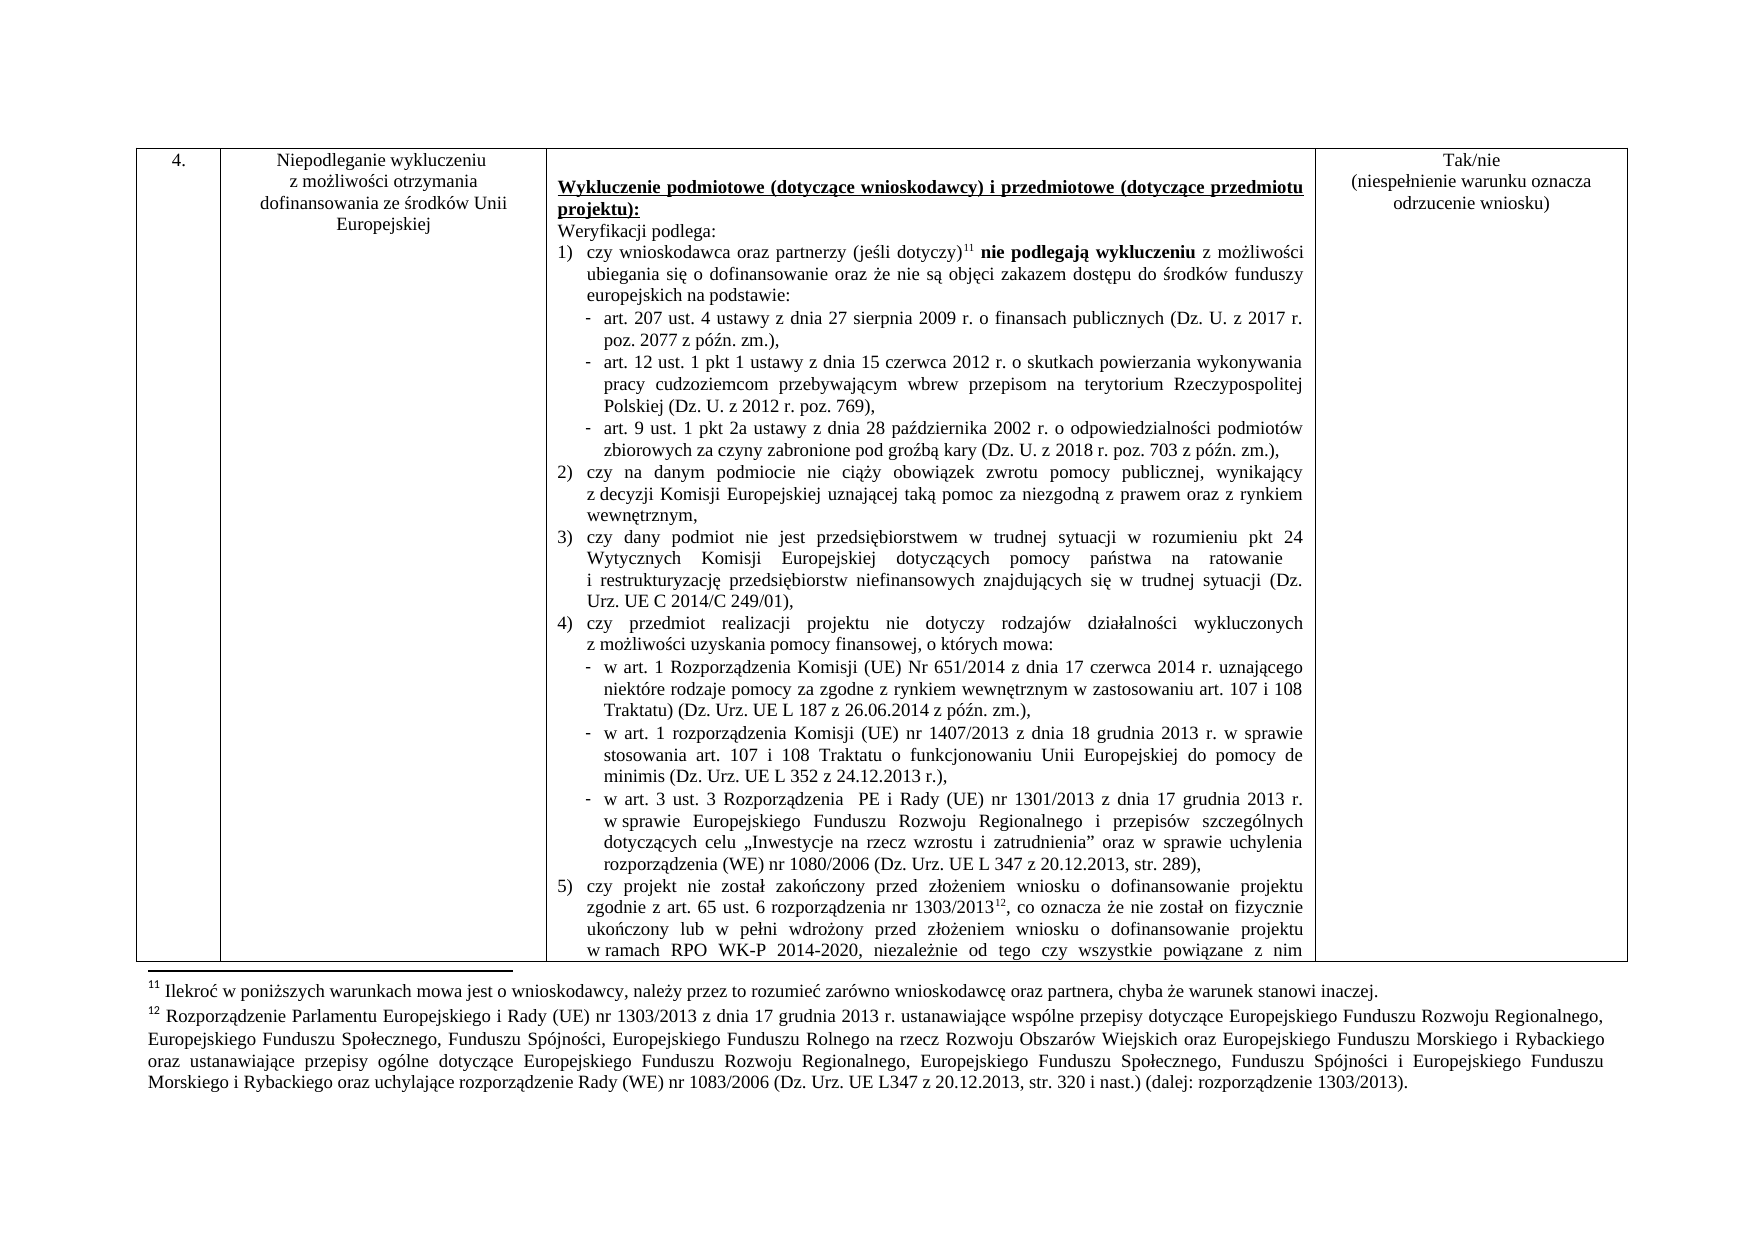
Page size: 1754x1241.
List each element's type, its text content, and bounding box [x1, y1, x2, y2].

table_cell 4. [137, 149, 220, 961]
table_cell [221, 149, 546, 961]
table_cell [1316, 149, 1627, 961]
